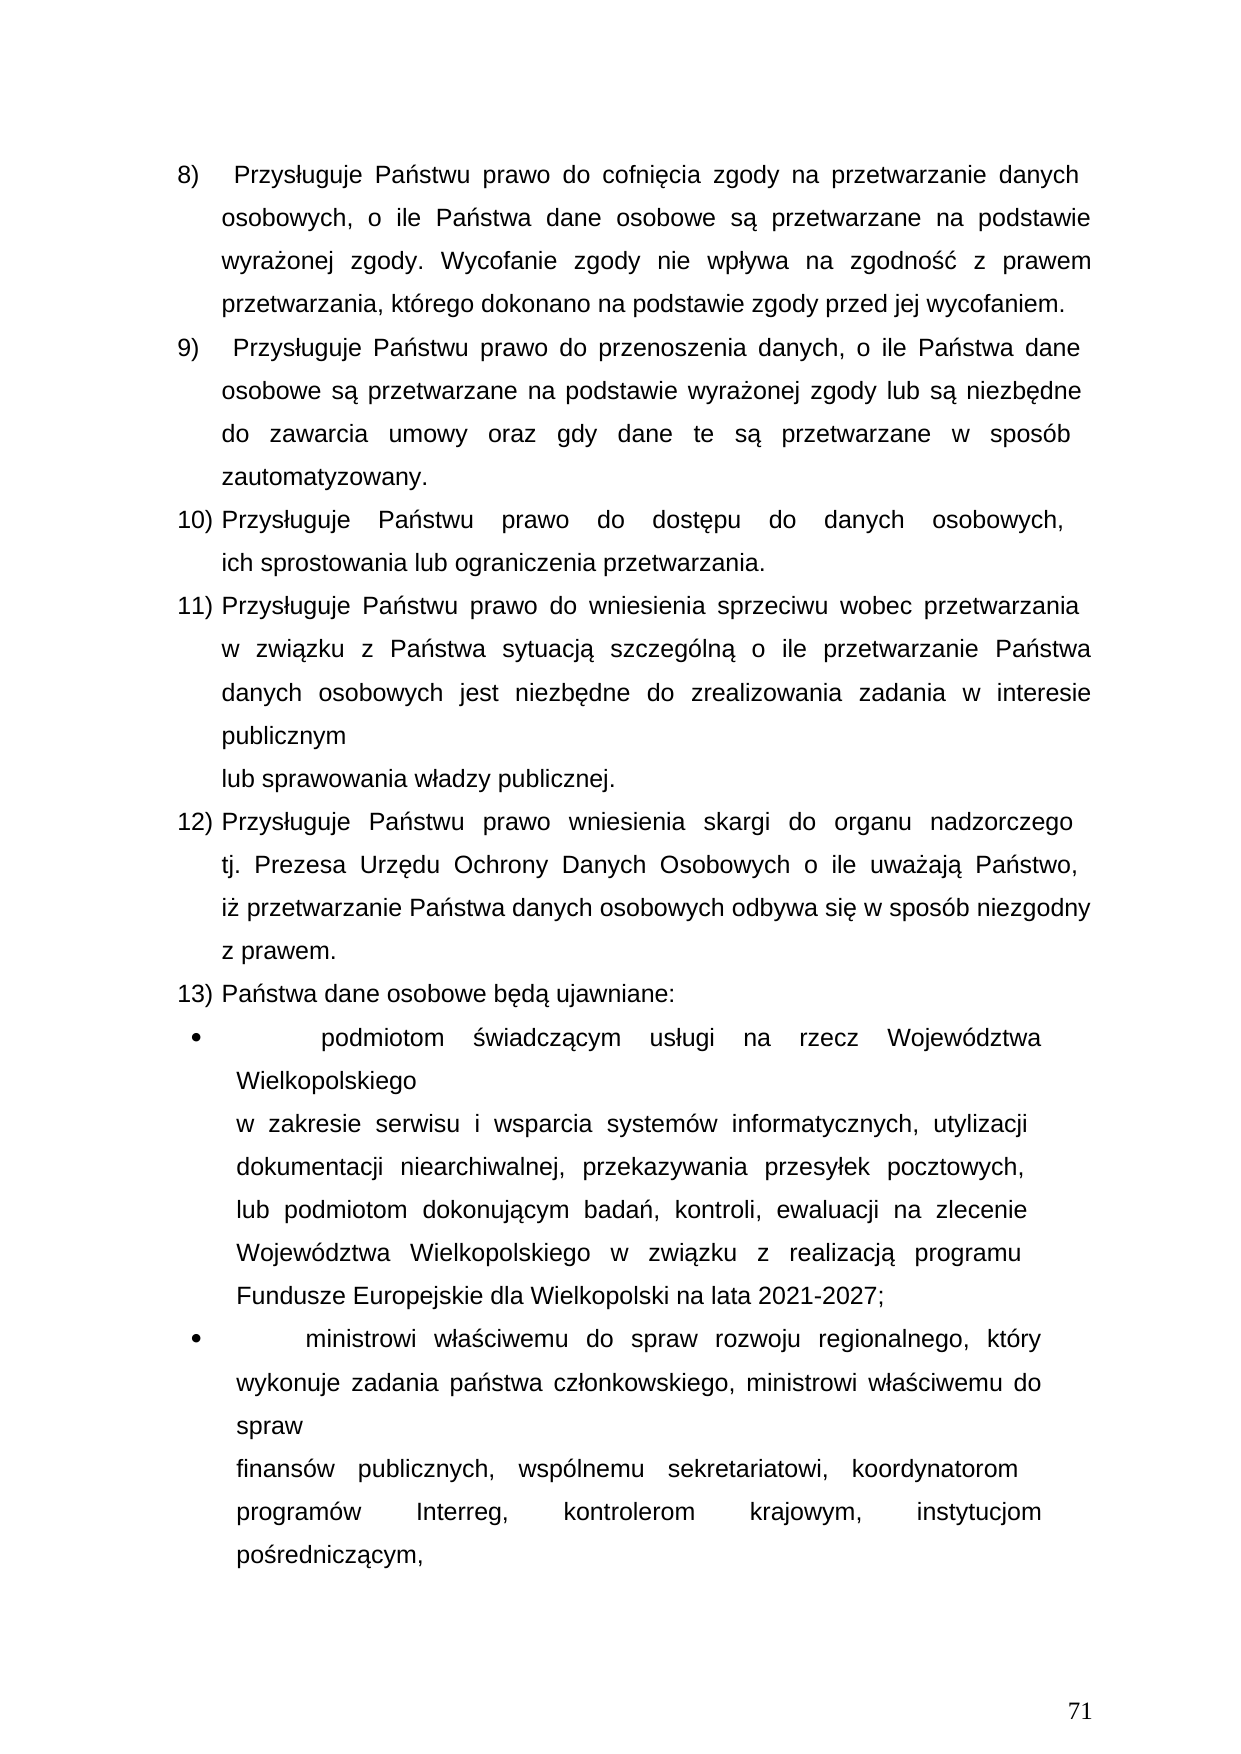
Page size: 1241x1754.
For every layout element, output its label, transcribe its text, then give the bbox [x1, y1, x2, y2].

list Przysługuje Państwu prawo do dostępu do danych osobowych, ich sprostowania lub ograniczenia przetwarzania. [177, 505, 1093, 577]
list podmiotom świadczącym usługi na rzecz Województwa Wielkopolskiego w zakresie serwisu i wsparcia systemów informatycznych, utylizacji dokumentacji niearchiwalnej, przekazywania przesyłek pocztowych, lub podmiotom dokonującym badań, kontroli, ewaluacji na zlecenie Województwa Wielkopolskiego w związku z realizacją programu Fundusze Europejskie dla Wielkopolski na lata 2021-2027; [192, 1022, 1043, 1310]
list Państwa dane osobowe będą ujawniane: [177, 979, 1093, 1008]
list Przysługuje Państwu prawo do cofnięcia zgody na przetwarzanie danych osobowych, o ile Państwa dane osobowe są przetwarzane na podstawie wyrażonej zgody. Wycofanie zgody nie wpływa na zgodność z prawem przetwarzania, którego dokonano na podstawie zgody przed jej wycofaniem. [177, 160, 1093, 318]
list Przysługuje Państwu prawo do przenoszenia danych, o ile Państwa dane osobowe są przetwarzane na podstawie wyrażonej zgody lub są niezbędne do zawarcia umowy oraz gdy dane te są przetwarzane w sposób zautomatyzowany. [177, 332, 1093, 491]
list Przysługuje Państwu prawo do wniesienia sprzeciwu wobec przetwarzania w związku z Państwa sytuacją szczególną o ile przetwarzanie Państwa danych osobowych jest niezbędne do zrealizowania zadania w interesie publicznym lub sprawowania władzy publicznej. [177, 591, 1093, 792]
list Przysługuje Państwu prawo wniesienia skargi do organu nadzorczego tj. Prezesa Urzędu Ochrony Danych Osobowych o ile uważają Państwo, iż przetwarzanie Państwa danych osobowych odbywa się w sposób niezgodny z prawem. [177, 807, 1093, 965]
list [192, 1324, 1043, 1569]
